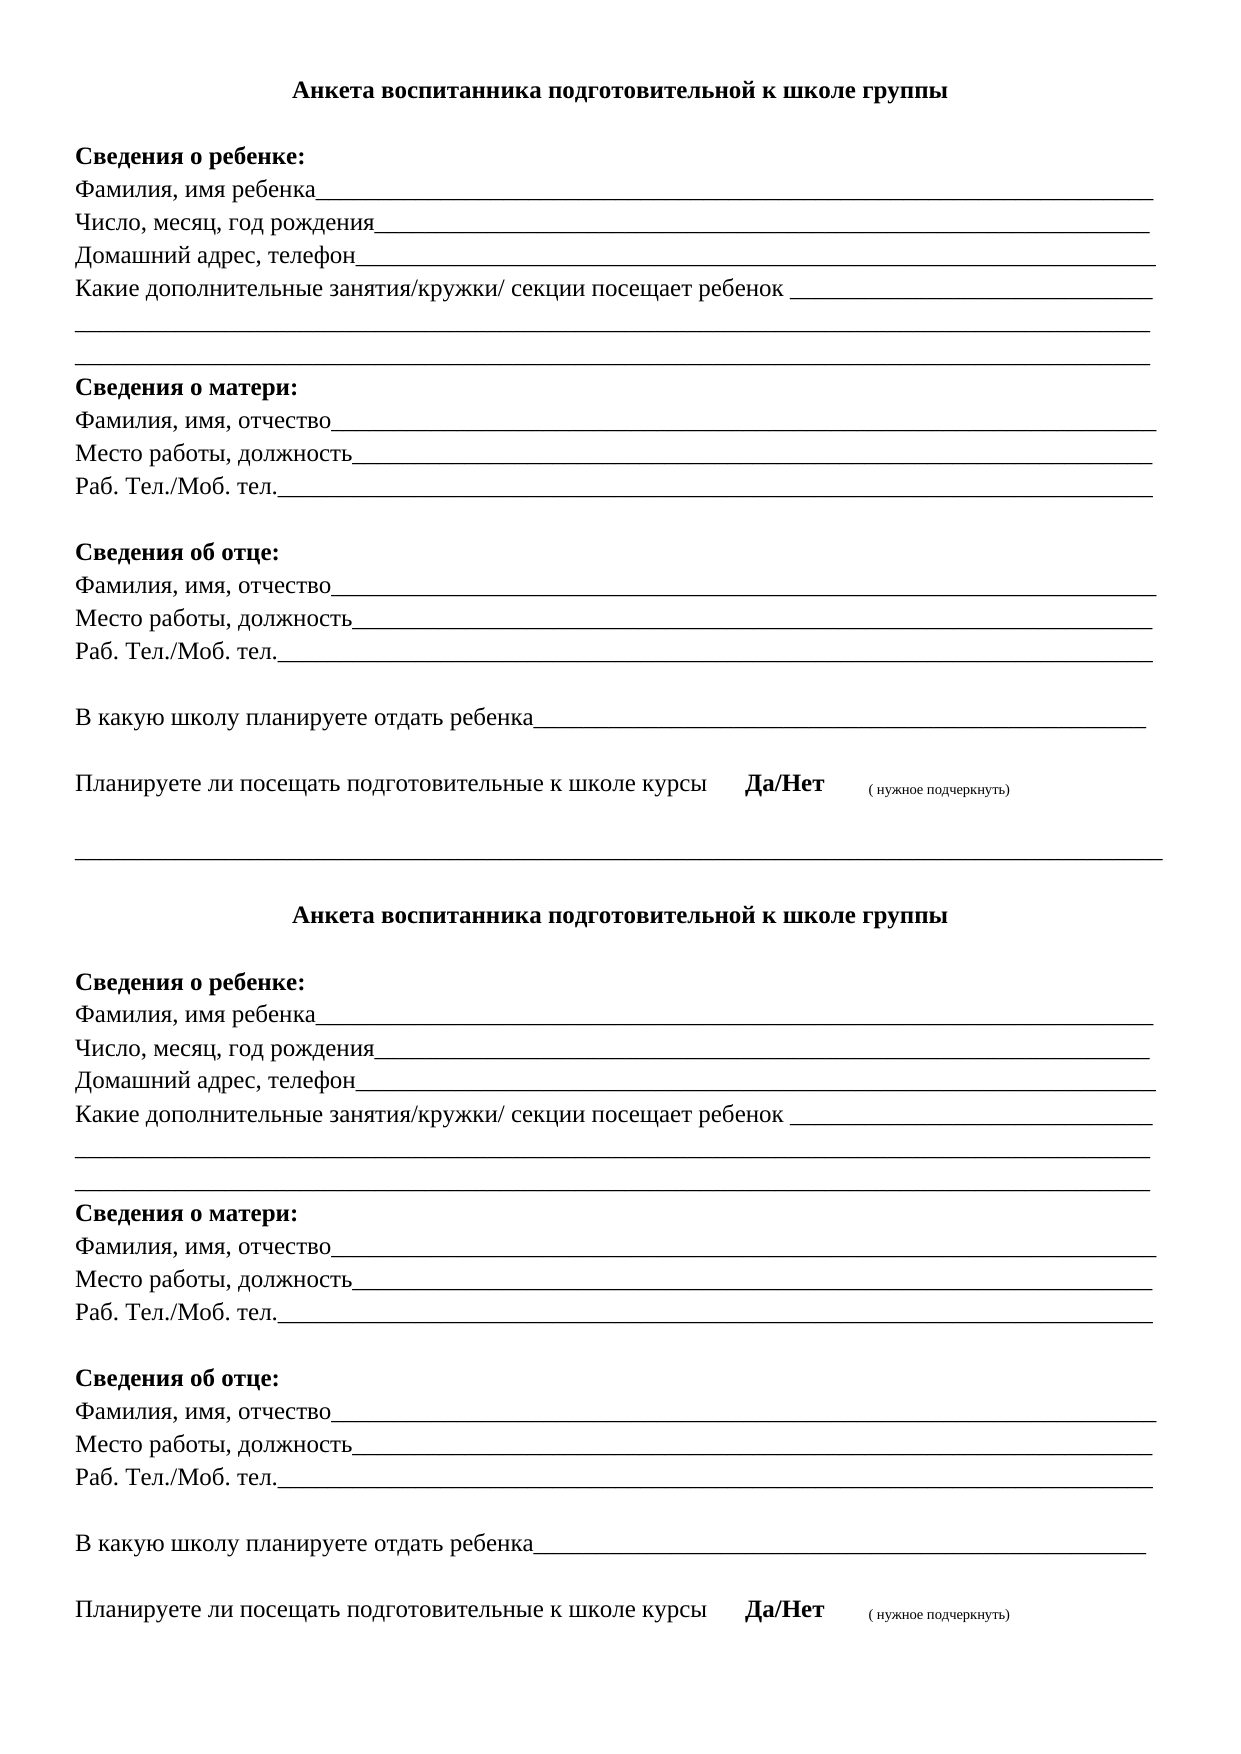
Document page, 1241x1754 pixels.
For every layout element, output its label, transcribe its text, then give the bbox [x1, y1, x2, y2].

text Сведения о матери: [75, 372, 1165, 401]
text Раб. Тел./Моб. тел.______________________________________________________________________ [75, 636, 1165, 665]
text Фамилия, имя ребенка___________________________________________________________________ [75, 174, 1165, 203]
text Сведения о матери: [75, 1198, 1165, 1226]
text _______________________________________________________________________________________ [75, 834, 1165, 863]
text Раб. Тел./Моб. тел.______________________________________________________________________ [75, 1462, 1165, 1491]
text ______________________________________________________________________________________ [75, 1132, 1165, 1160]
text Фамилия, имя, отчество__________________________________________________________________ [75, 1231, 1165, 1259]
text Число, месяц, год рождения______________________________________________________________ [75, 1033, 1165, 1061]
text В какую школу планируете отдать ребенка_________________________________________________ [75, 1528, 1165, 1557]
text Место работы, должность________________________________________________________________ [75, 1264, 1165, 1292]
text Анкета воспитанника подготовительной к школе группы [75, 75, 1165, 104]
text Домашний адрес, телефон________________________________________________________________ [75, 1066, 1165, 1094]
text Фамилия, имя, отчество__________________________________________________________________ [75, 1396, 1165, 1424]
text Сведения о ребенке: [75, 967, 1165, 995]
text Фамилия, имя ребенка___________________________________________________________________ [75, 999, 1165, 1028]
text Место работы, должность________________________________________________________________ [75, 1429, 1165, 1458]
text Фамилия, имя, отчество__________________________________________________________________ [75, 405, 1165, 434]
text В какую школу планируете отдать ребенка_________________________________________________ [75, 702, 1165, 731]
text Какие дополнительные занятия/кружки/ секции посещает ребенок _____________________________ [75, 273, 1165, 302]
text ______________________________________________________________________________________ [75, 1165, 1165, 1193]
text ______________________________________________________________________________________ [75, 339, 1165, 368]
text Планируете ли посещать подготовительные к школе курсы Да/Нет ( нужное подчеркнуть) [75, 1594, 1165, 1623]
text Сведения о ребенке: [75, 141, 1165, 170]
text Планируете ли посещать подготовительные к школе курсы Да/Нет ( нужное подчеркнуть) [75, 768, 1165, 797]
text Анкета воспитанника подготовительной к школе группы [75, 901, 1165, 929]
text Сведения об отце: [75, 537, 1165, 566]
text ______________________________________________________________________________________ [75, 306, 1165, 335]
text Число, месяц, год рождения______________________________________________________________ [75, 207, 1165, 236]
text Сведения об отце: [75, 1363, 1165, 1392]
text Раб. Тел./Моб. тел.______________________________________________________________________ [75, 471, 1165, 500]
text Раб. Тел./Моб. тел.______________________________________________________________________ [75, 1297, 1165, 1326]
text Место работы, должность________________________________________________________________ [75, 438, 1165, 467]
text Какие дополнительные занятия/кружки/ секции посещает ребенок _____________________________ [75, 1099, 1165, 1127]
text Домашний адрес, телефон________________________________________________________________ [75, 240, 1165, 269]
text Фамилия, имя, отчество__________________________________________________________________ [75, 570, 1165, 599]
text Место работы, должность________________________________________________________________ [75, 603, 1165, 632]
